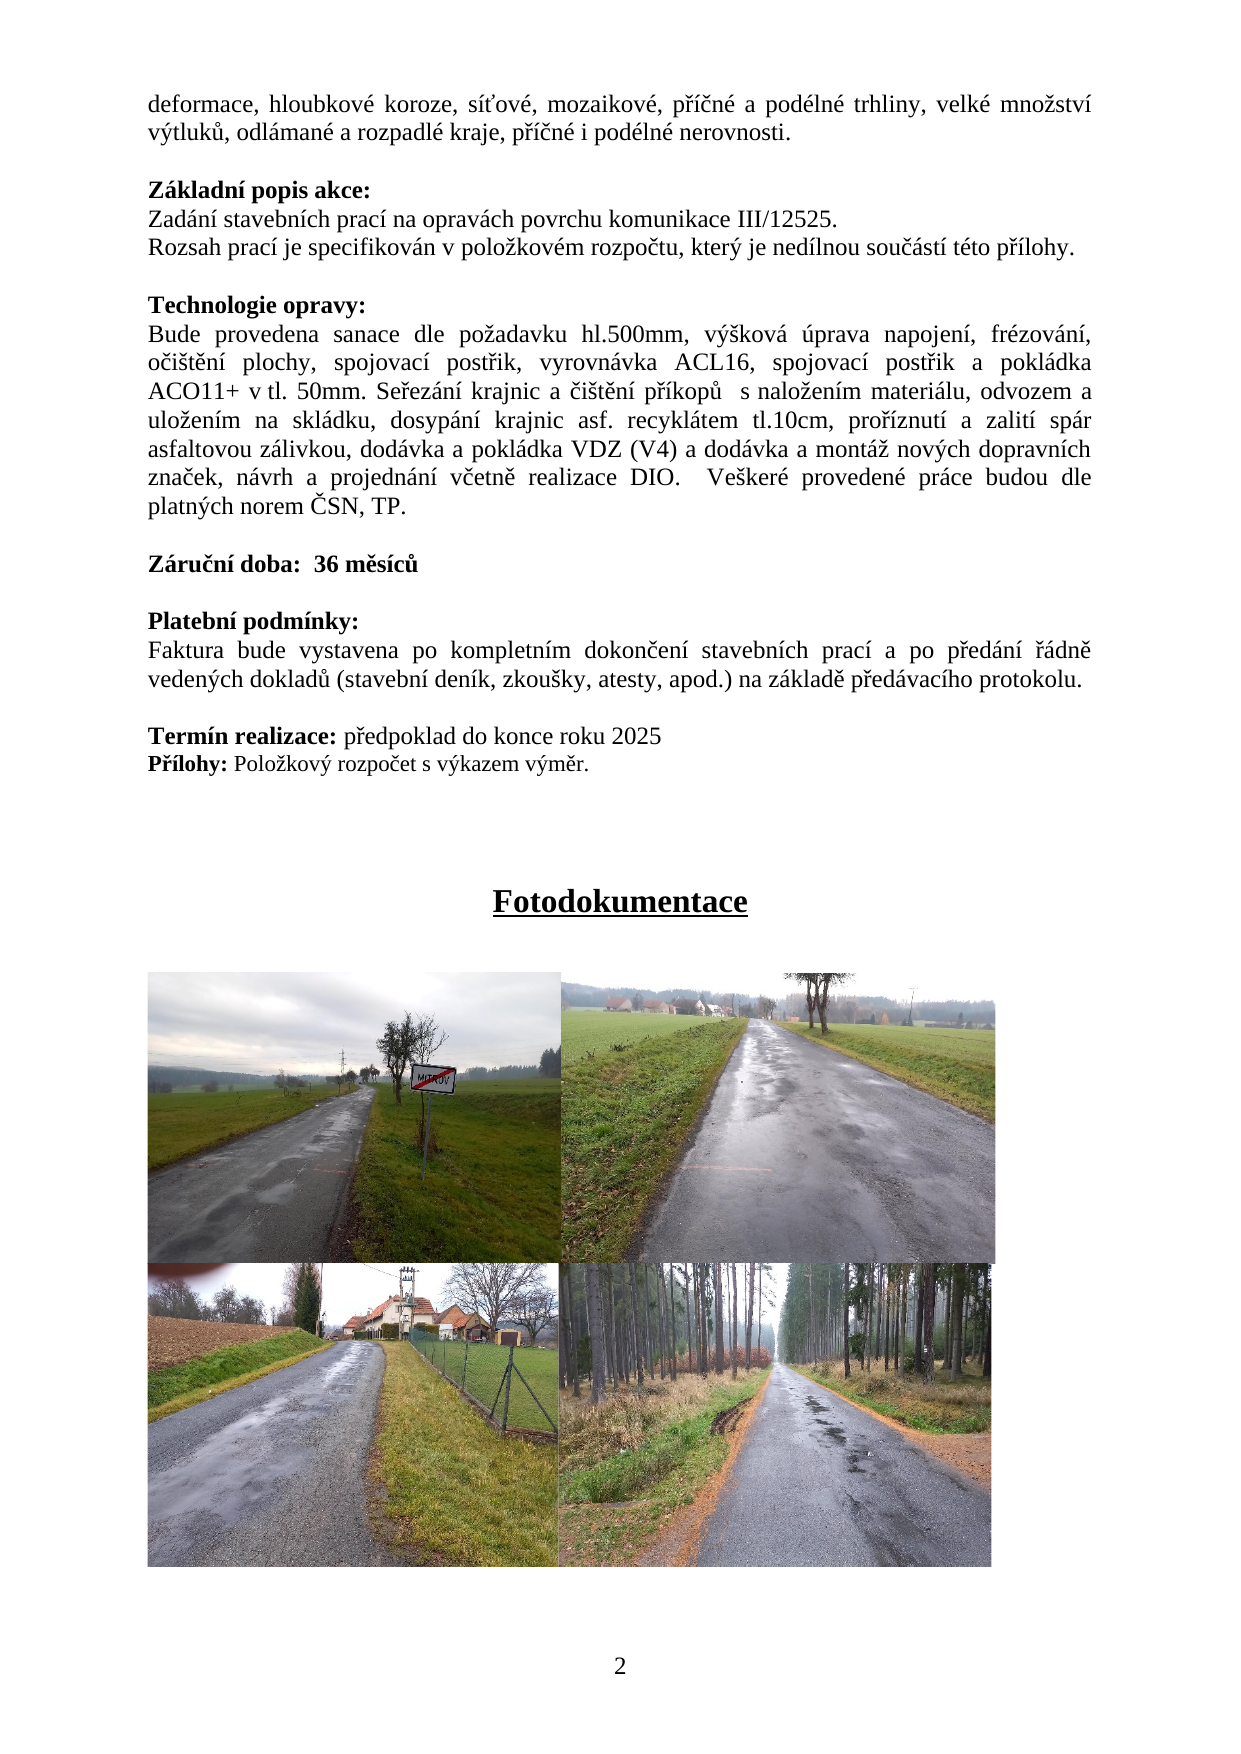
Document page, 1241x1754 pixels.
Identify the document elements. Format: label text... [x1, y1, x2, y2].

text Technologie opravy: [148, 290, 1092, 319]
text Zadání stavebních prací na opravách povrchu komunikace III/12525. [148, 204, 1092, 232]
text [148, 89, 1092, 146]
subtitle Fotodokumentace [148, 882, 1092, 920]
text Přílohy: Položkový rozpočet s výkazem výměr. [148, 750, 1092, 776]
text Rozsah prací je specifikován v položkovém rozpočtu, který je nedílnou součástí této přílohy. [148, 232, 1092, 261]
text Bude provedena sanace dle požadavku hl.500mm, výšková úprava napojení, frézování, očištění plochy, spojovací postřik, vyrovnávka ACL16, spojovací postřik a pokládka ACO11+ v tl. 50mm. Seřezání krajnic a čištění příkopů s naložením materiálu, odvozem a uložením na skládku, dosypání krajnic asf. recyklátem tl.10cm, proříznutí a zalití spár asfaltovou zálivkou, dodávka a pokládka VDZ (V4) a dodávka a montáž nových dopravních značek, návrh a projednání včetně realizace DIO. Veškeré provedené práce budou dle platných norem ČSN, TP. [148, 319, 1092, 520]
text Platební podmínky: [148, 606, 1092, 635]
text Termín realizace: předpoklad do konce roku 2025 [148, 721, 1092, 750]
text Záruční doba: 36 měsíců [148, 549, 1092, 577]
text Základní popis akce: [148, 175, 1092, 204]
text Faktura bude vystavena po kompletním dokončení stavebních prací a po předání řádně vedených dokladů (stavební deník, zkoušky, atesty, apod.) na základě předávacího protokolu. [148, 635, 1092, 692]
picture [147, 972, 996, 1567]
